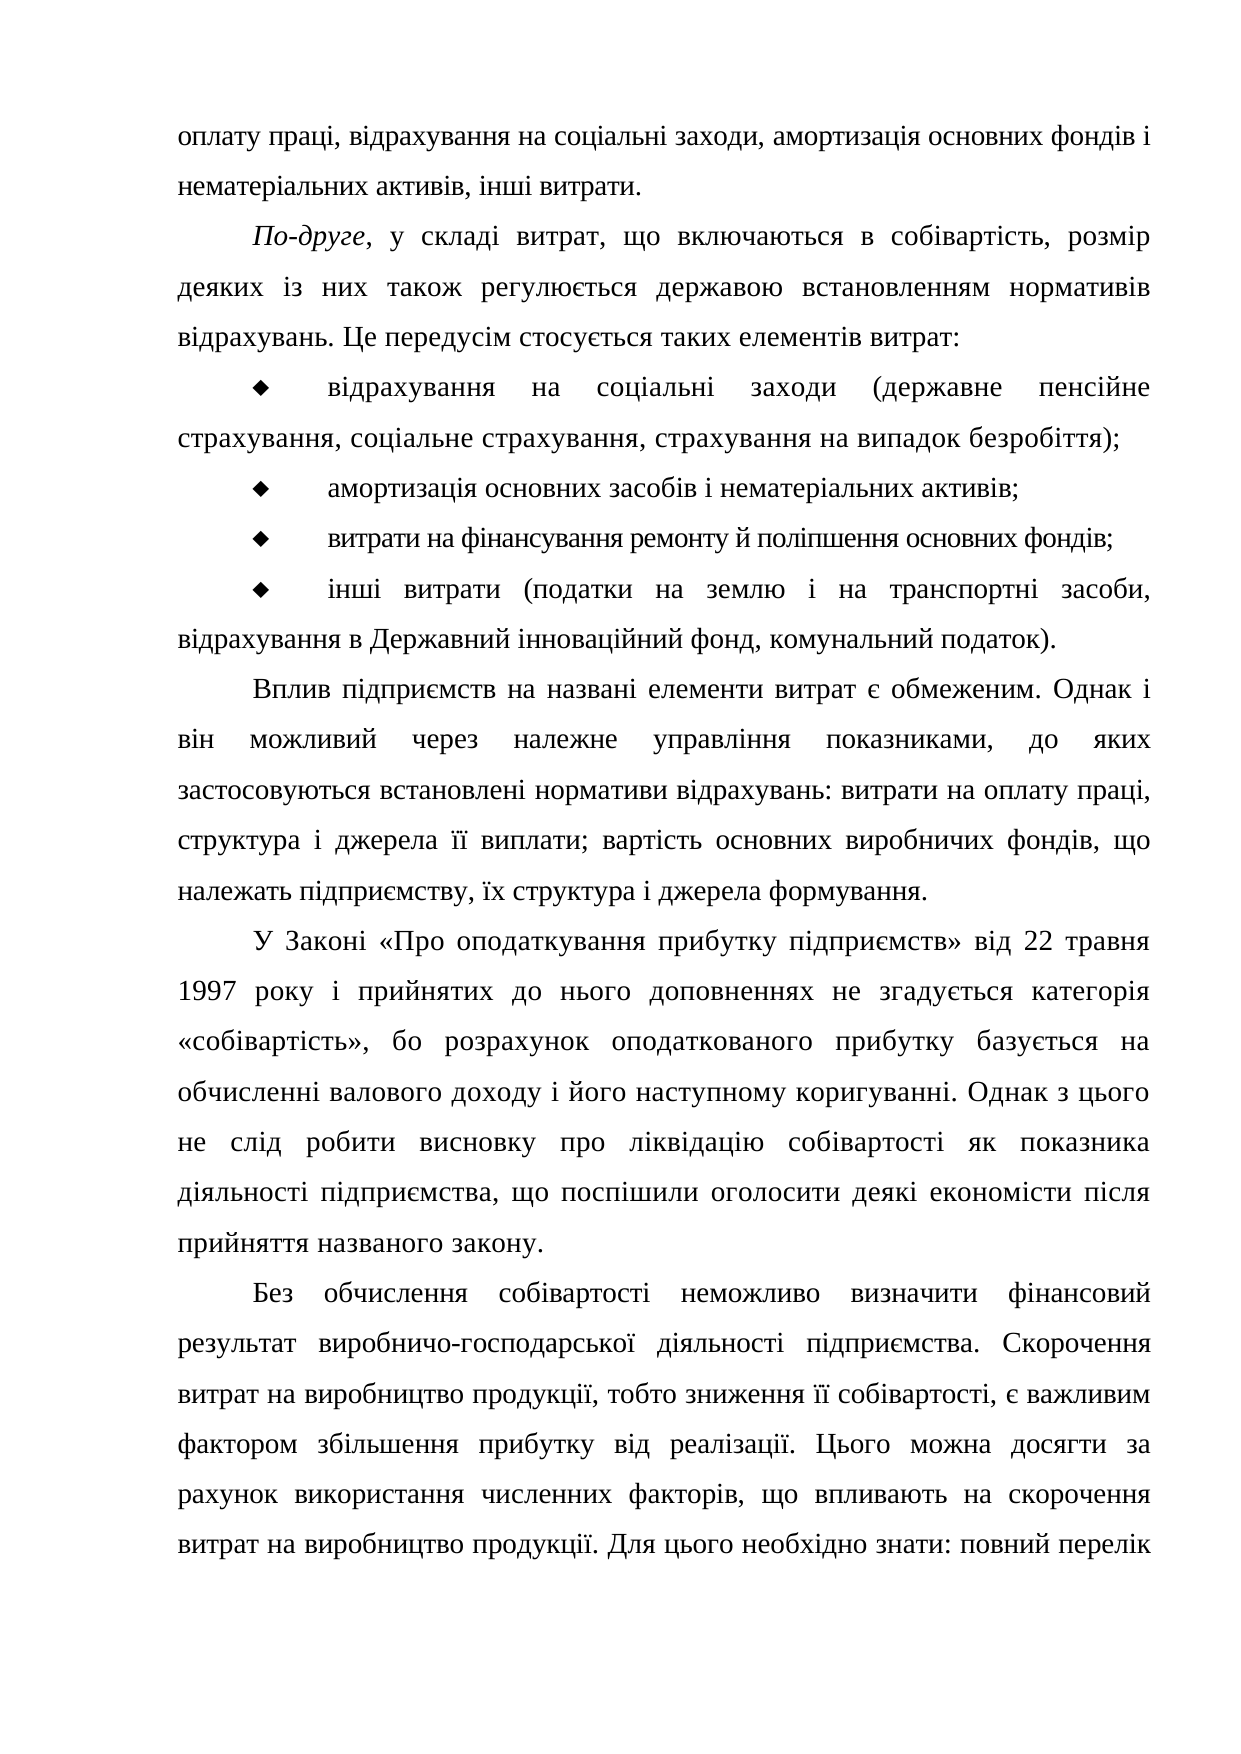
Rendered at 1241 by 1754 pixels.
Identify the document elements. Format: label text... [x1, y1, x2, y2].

list відрахування на соціальні заходи (державне пенсійне страхування, соціальне страхування, страхування на випадок безробіття); [177, 370, 1152, 453]
text По-друге, у складі витрат, що включаються в собівартість, розмір деяких із них також регулюється державою встановленням нормативів відрахувань. Це передусім стосується таких елементів витрат: [177, 219, 1152, 353]
text Вплив підприємств на названі елементи витрат є обмеженим. Однак і він можливий через належне управління показниками, до яких застосовуються встановлені нормативи відрахувань: витрати на оплату праці, структура і джерела її виплати; вартість основних виробничих фондів, що належать підприємству, їх структура і джерела формування. [177, 672, 1152, 906]
text У Законі «Про оподаткування прибутку підприємств» від 22 травня 1997 року і прийнятих до нього доповненнях не згадується категорія «собівартість», бо розрахунок оподаткованого прибутку базується на обчисленні валового доходу і його наступному коригуванні. Однак з цього не слід робити висновку про ліквідацію собівартості як показника діяльності підприємства, що поспішили оголосити деякі економісти після прийняття названого закону. [177, 923, 1152, 1258]
list інші витрати (податки на землю і на транспортні засоби, відрахування в Державний інноваційний фонд, комунальний податок). [177, 571, 1152, 655]
list амортизація основних засобів і нематеріальних активів; [177, 470, 1152, 504]
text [177, 1275, 1152, 1560]
list витрати на фінансування ремонту й поліпшення основних фондів; [177, 521, 1152, 554]
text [177, 118, 1152, 202]
